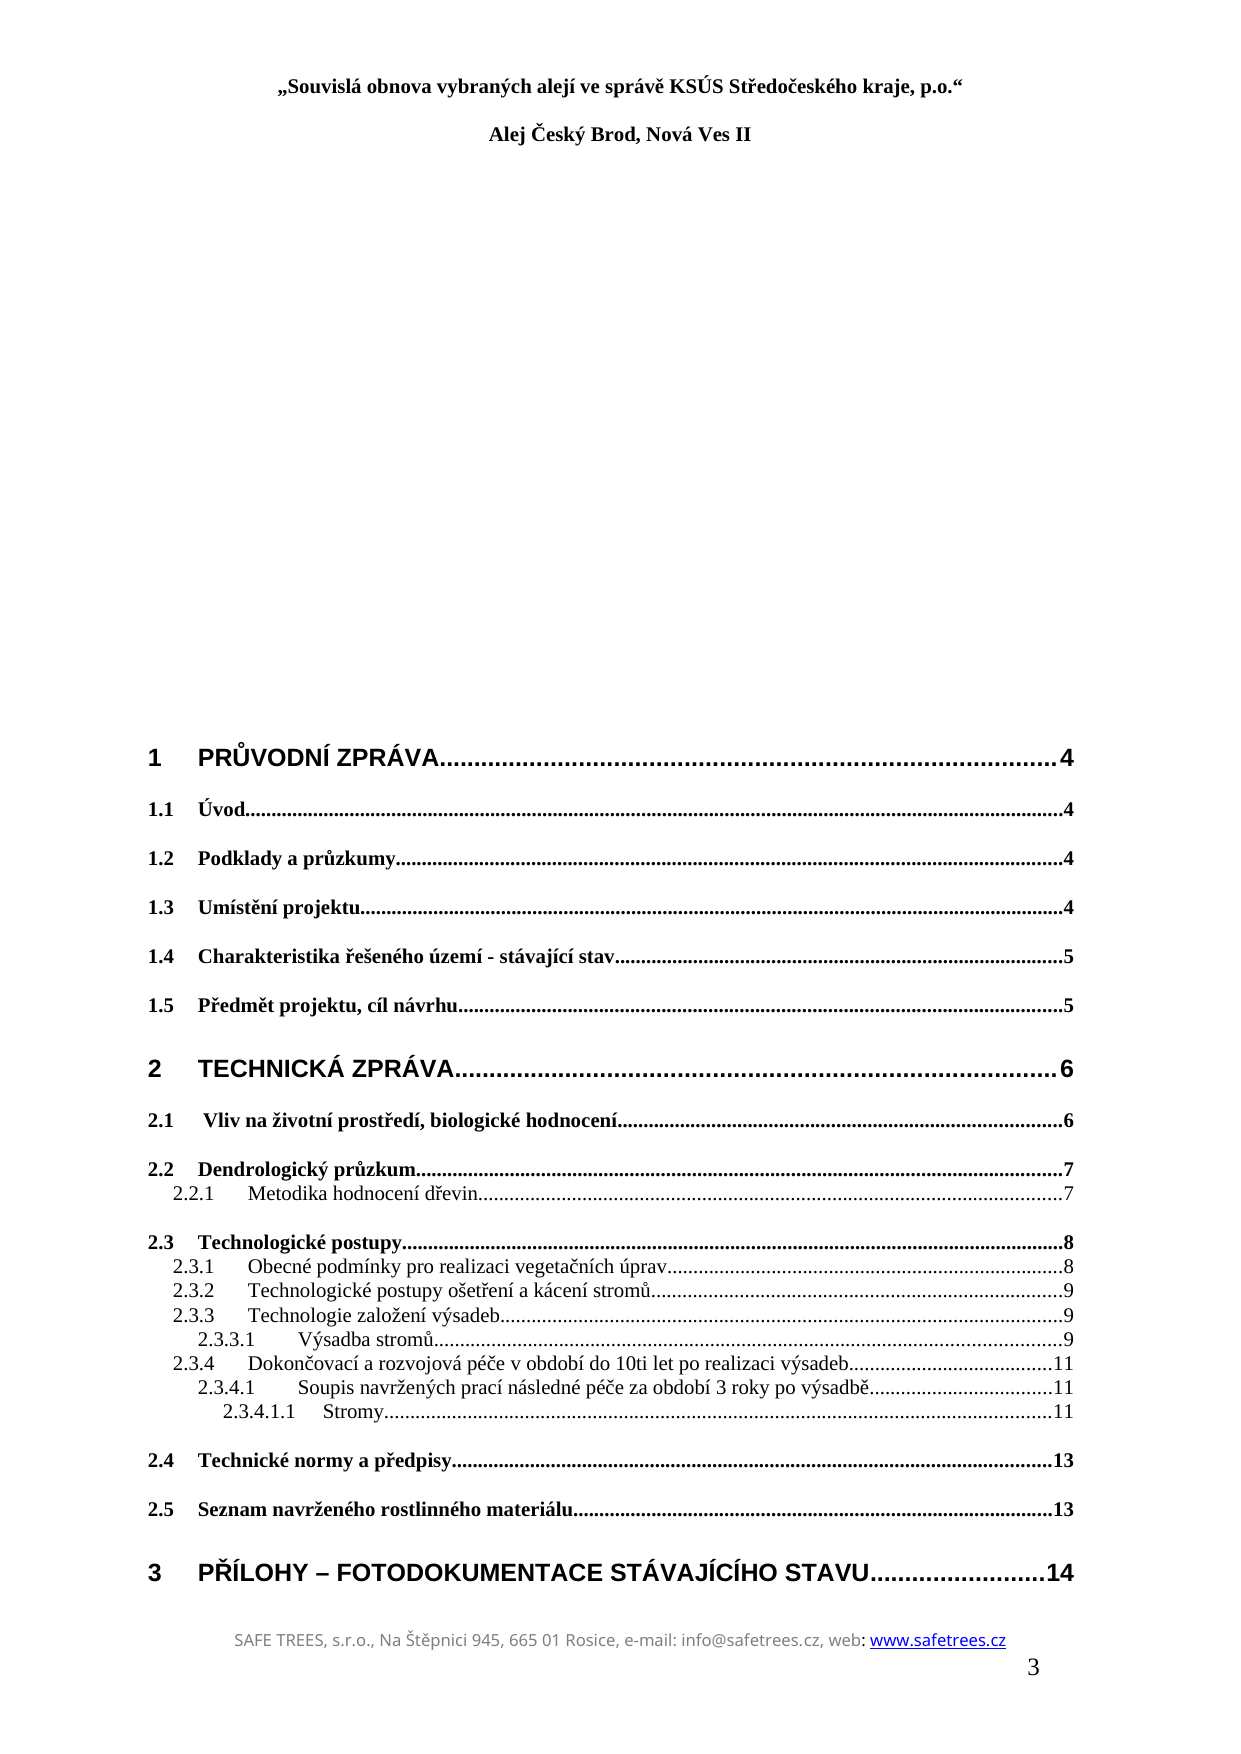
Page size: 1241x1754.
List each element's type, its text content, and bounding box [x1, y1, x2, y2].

text 1.1 Úvod 4 [148, 797, 1093, 821]
text 1 Průvodní zpráva 4 [148, 743, 1093, 772]
text 2.3.3.1 Výsadba stromů 9 [198, 1327, 1093, 1351]
text 3 Přílohy – fotodokumentace stávajícího stavu 14 [148, 1558, 1093, 1587]
text 2.1 Vliv na životní prostředí, biologické hodnocení 6 [148, 1108, 1093, 1132]
text 2.2.1 Metodika hodnocení dřevin 7 [173, 1181, 1093, 1205]
text 2 Technická zpráva 6 [148, 1054, 1093, 1083]
text 2.3 Technologické postupy 8 [148, 1230, 1093, 1254]
text 2.3.4.1 Soupis navržených prací následné péče za období 3 roky po výsadbě 11 [198, 1375, 1093, 1399]
text 1.5 Předmět projektu, cíl návrhu 5 [148, 993, 1093, 1017]
text 2.3.3 Technologie založení výsadeb 9 [173, 1302, 1093, 1327]
text 1.3 Umístění projektu 4 [148, 895, 1093, 919]
text 2.3.1 Obecné podmínky pro realizaci vegetačních úprav 8 [173, 1254, 1093, 1278]
text 1.4 Charakteristika řešeného území - stávající stav 5 [148, 944, 1093, 968]
text 2.3.2 Technologické postupy ošetření a kácení stromů 9 [173, 1278, 1093, 1302]
text 1.2 Podklady a průzkumy 4 [148, 846, 1093, 870]
text 2.3.4 Dokončovací a rozvojová péče v období do 10ti let po realizaci výsadeb 11 [173, 1351, 1093, 1375]
text 2.5 Seznam navrženého rostlinného materiálu 13 [148, 1497, 1093, 1521]
text 2.2 Dendrologický průzkum 7 [148, 1157, 1093, 1181]
text 2.4 Technické normy a předpisy 13 [148, 1448, 1093, 1472]
text 2.3.4.1.1 Stromy 11 [223, 1399, 1093, 1423]
